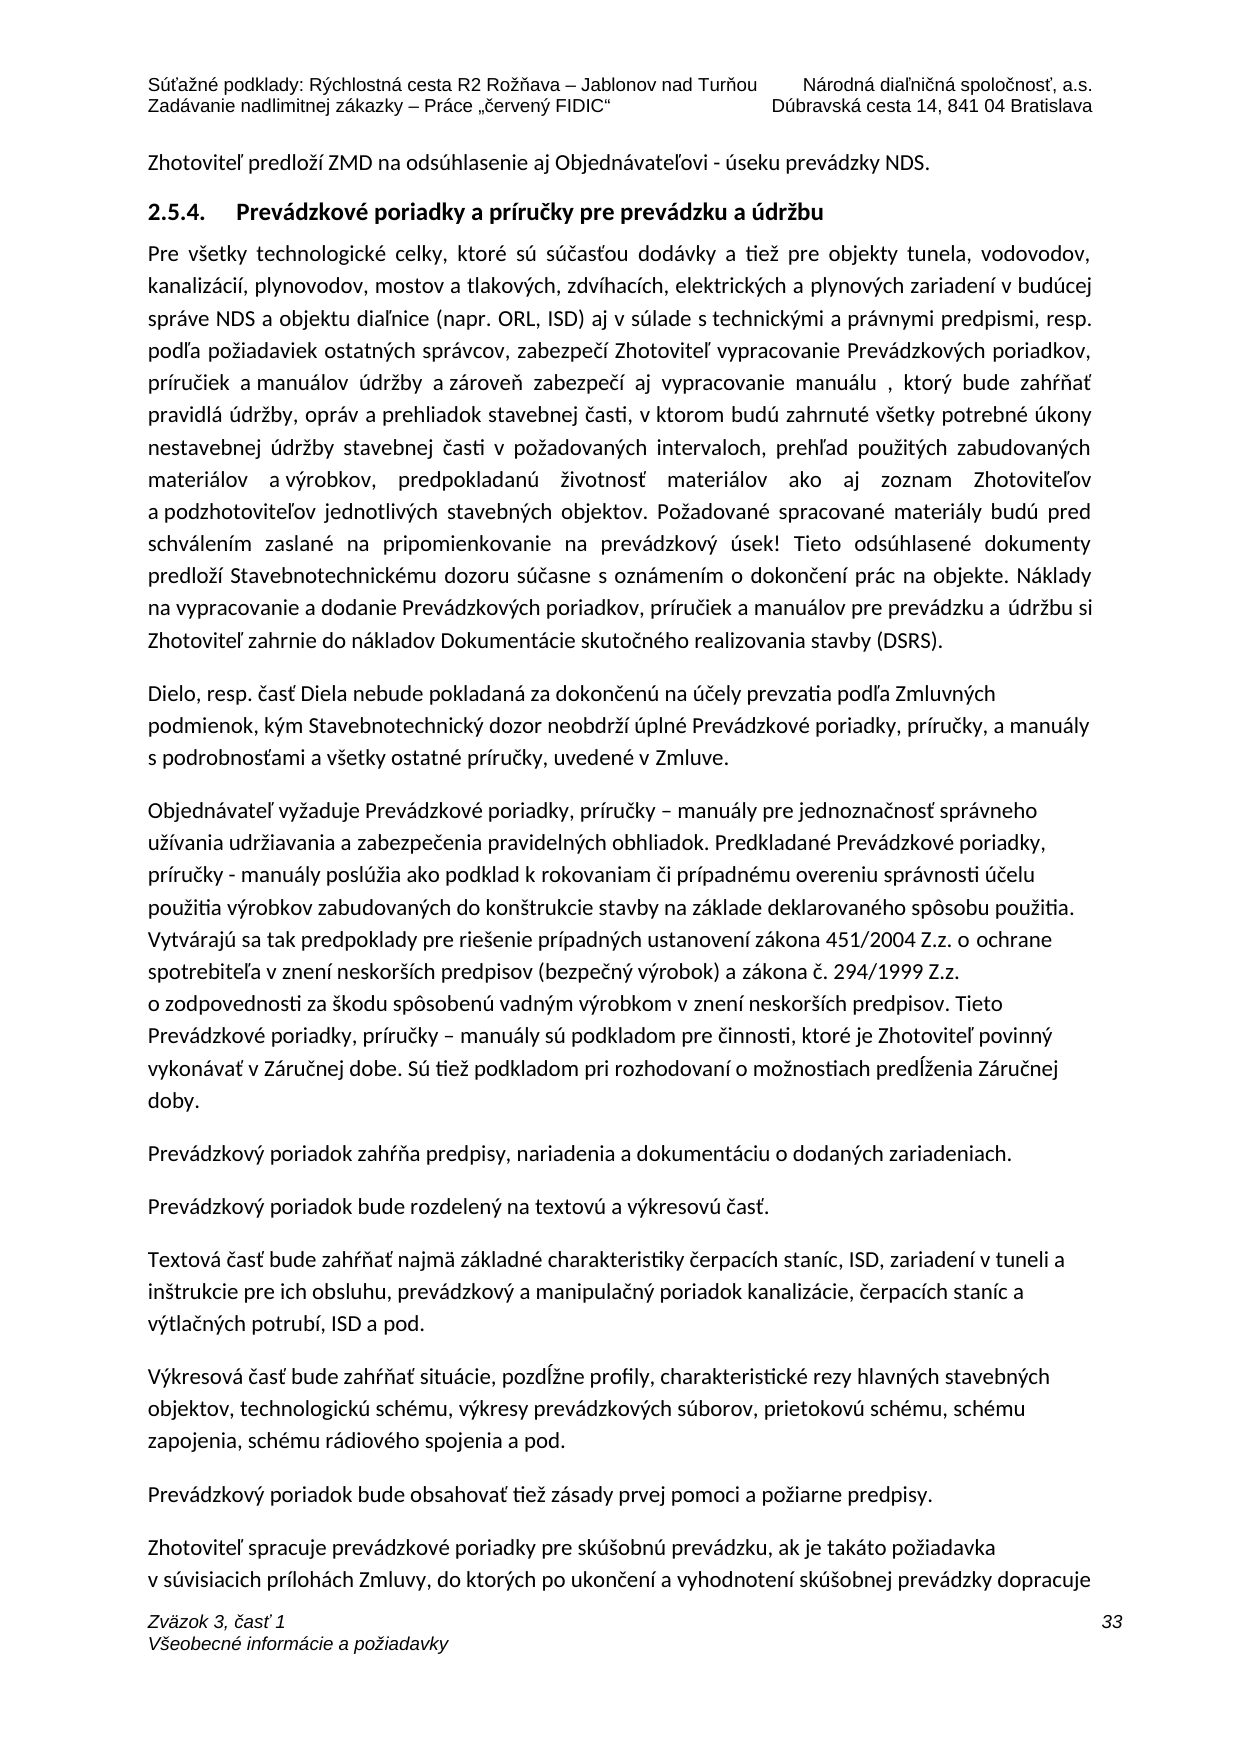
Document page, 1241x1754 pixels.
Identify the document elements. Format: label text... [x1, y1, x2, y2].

subtitle Prevádzkové poriadky a príručky pre prevádzku a údržbu [148, 196, 1093, 227]
text Prevádzkový poriadok bude rozdelený na textovú a výkresovú časť. [148, 1192, 1093, 1220]
text Prevádzkový poriadok zahŕňa predpisy, nariadenia a dokumentáciu o dodaných zariadeniach. [148, 1139, 1093, 1167]
text Textová časť bude zahŕňať najmä základné charakteristiky čerpacích staníc, ISD, zariadení v tuneli a inštrukcie pre ich obsluhu, prevádzkový a manipulačný poriadok kanalizácie, čerpacích staníc a výtlačných potrubí, ISD a pod. [148, 1245, 1093, 1337]
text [148, 1533, 1093, 1593]
text Zhotoviteľ predloží ZMD na odsúhlasenie aj Objednávateľovi - úseku prevádzky NDS. [148, 148, 1093, 176]
text Prevádzkový poriadok bude obsahovať tiež zásady prvej pomoci a požiarne predpisy. [148, 1480, 1093, 1508]
text Pre všetky technologické celky, ktoré sú súčasťou dodávky a tiež pre objekty tunela, vodovodov, kanalizácií, plynovodov, mostov a tlakových, zdvíhacích, elektrických a plynových zariadení v budúcej správe NDS a objektu diaľnice (napr. ORL, ISD) aj v súlade s technickými a právnymi predpismi, resp. podľa požiadaviek ostatných správcov, zabezpečí Zhotoviteľ vypracovanie Prevádzkových poriadkov, príručiek a manuálov údržby a zároveň zabezpečí aj vypracovanie manuálu , ktorý bude zahŕňať pravidlá údržby, opráv a prehliadok stavebnej časti, v ktorom budú zahrnuté všetky potrebné úkony nestavebnej údržby stavebnej časti v požadovaných intervaloch, prehľad použitých zabudovaných materiálov a výrobkov, predpokladanú životnosť materiálov ako aj zoznam Zhotoviteľov a podzhotoviteľov jednotlivých stavebných objektov. Požadované spracované materiály budú pred schválením zaslané na pripomienkovanie na prevádzkový úsek! Tieto odsúhlasené dokumenty predloží Stavebnotechnickému dozoru súčasne s oznámením o dokončení prác na objekte. Náklady na vypracovanie a dodanie Prevádzkových poriadkov, príručiek a manuálov pre prevádzku a údržbu si Zhotoviteľ zahrnie do nákladov Dokumentácie skutočného realizovania stavby (DSRS). [148, 239, 1093, 654]
text Dielo, resp. časť Diela nebude pokladaná za dokončenú na účely prevzatia podľa Zmluvných podmienok, kým Stavebnotechnický dozor neobdrží úplné Prevádzkové poriadky, príručky, a manuály s podrobnosťami a všetky ostatné príručky, uvedené v Zmluve. [148, 679, 1093, 771]
text Výkresová časť bude zahŕňať situácie, pozdĺžne profily, charakteristické rezy hlavných stavebných objektov, technologickú schému, výkresy prevádzkových súborov, prietokovú schému, schému zapojenia, schému rádiového spojenia a pod. [148, 1362, 1093, 1455]
text Objednávateľ vyžaduje Prevádzkové poriadky, príručky – manuály pre jednoznačnosť správneho užívania udržiavania a zabezpečenia pravidelných obhliadok. Predkladané Prevádzkové poriadky, príručky - manuály poslúžia ako podklad k rokovaniam či prípadnému overeniu správnosti účelu použitia výrobkov zabudovaných do konštrukcie stavby na základe deklarovaného spôsobu použitia. Vytvárajú sa tak predpoklady pre riešenie prípadných ustanovení zákona 451/2004 Z.z. o ochrane spotrebiteľa v znení neskorších predpisov (bezpečný výrobok) a zákona č. 294/1999 Z.z. o zodpovednosti za škodu spôsobenú vadným výrobkom v znení neskorších predpisov. Tieto Prevádzkové poriadky, príručky – manuály sú podkladom pre činnosti, ktoré je Zhotoviteľ povinný vykonávať v Záručnej dobe. Sú tiež podkladom pri rozhodovaní o možnostiach predĺženia Záručnej doby. [148, 796, 1093, 1114]
